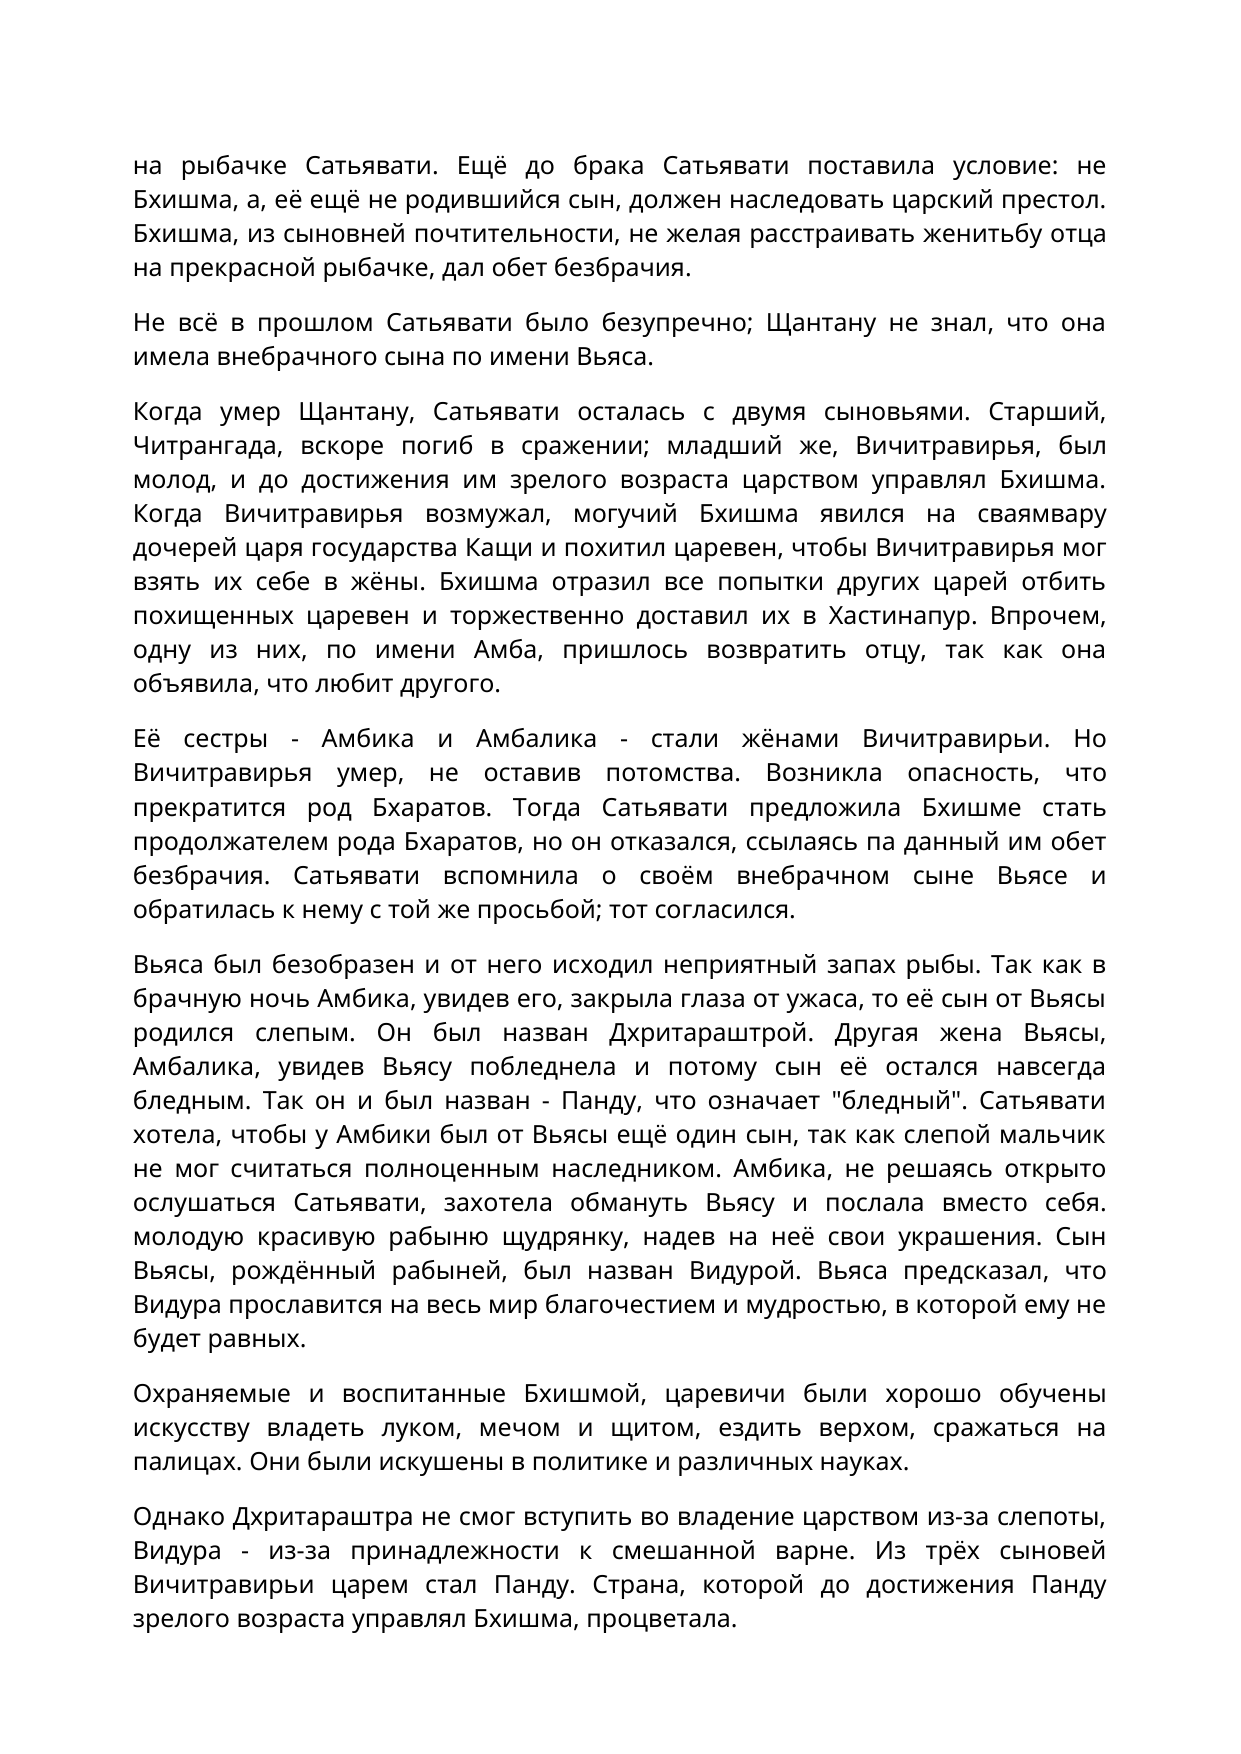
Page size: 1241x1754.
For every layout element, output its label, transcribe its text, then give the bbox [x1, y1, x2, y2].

text Когда умер Щантану, Сатьявати осталась с двумя сыновьями. Старший, Читрангада, вскоре погиб в сражении; младший же, Вичитравирья, был молод, и до достижения им зрелого возраста царством управлял Бхишма. Когда Вичитравирья возмужал, могучий Бхишма явился на сваямвару дочерей царя государства Кащи и похитил царевен, чтобы Вичитравирья мог взять их себе в жёны. Бхишма отразил все попытки других царей отбить похищенных царевен и торжественно доставил их в Хастинапур. Впрочем, одну из них, по имени Амба, пришлось возвратить отцу, так как она объявила, что любит другого. [133, 394, 1108, 700]
text Вьяса был безобразен и от него исходил неприятный запах рыбы. Так как в брачную ночь Амбика, увидев его, закрыла глаза от ужаса, то её сын от Вьясы родился слепым. Он был назван Дхритараштрой. Другая жена Вьясы, Амбалика, увидев Вьясу побледнела и потому сын её остался навсегда бледным. Так он и был назван - Панду, что означает "бледный". Сатьявати хотела, чтобы у Амбики был от Вьясы ещё один сын, так как слепой мальчик не мог считаться полноценным наследником. Амбика, не решаясь открыто ослушаться Сатьявати, захотела обмануть Вьясу и послала вместо себя. молодую красивую рабыню щудрянку, надев на неё свои украшения. Сын Вьясы, рождённый рабыней, был назван Видурой. Вьяса предсказал, что Видура прославится на весь мир благочестием и мудростью, в которой ему не будет равных. [133, 946, 1108, 1355]
text Охраняемые и воспитанные Бхишмой, царевичи были хорошо обучены искусству владеть луком, мечом и щитом, ездить верхом, сражаться на палицах. Они были искушены в политике и различных науках. [133, 1376, 1108, 1478]
text Не всё в прошлом Сатьявати было безупречно; Щантану не знал, что она имела внебрачного сына по имени Вьяса. [133, 305, 1108, 373]
text Однако Дхритараштра не смог вступить во владение царством из-за слепоты, Видура - из-за принадлежности к смешанной варне. Из трёх сыновей Вичитравирьи царем стал Панду. Страна, которой до достижения Панду зрелого возраста управлял Бхишма, процветала. [133, 1499, 1108, 1635]
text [133, 148, 1108, 284]
text Её сестры - Амбика и Амбалика - стали жёнами Вичитравирьи. Но Вичитравирья умер, не оставив потомства. Возникла опасность, что прекратится род Бхаратов. Тогда Сатьявати предложила Бхишме стать продолжателем рода Бхаратов, но он отказался, ссылаясь па данный им обет безбрачия. Сатьявати вспомнила о своём внебрачном сыне Вьясе и обратилась к нему с той же просьбой; тот согласился. [133, 721, 1108, 925]
